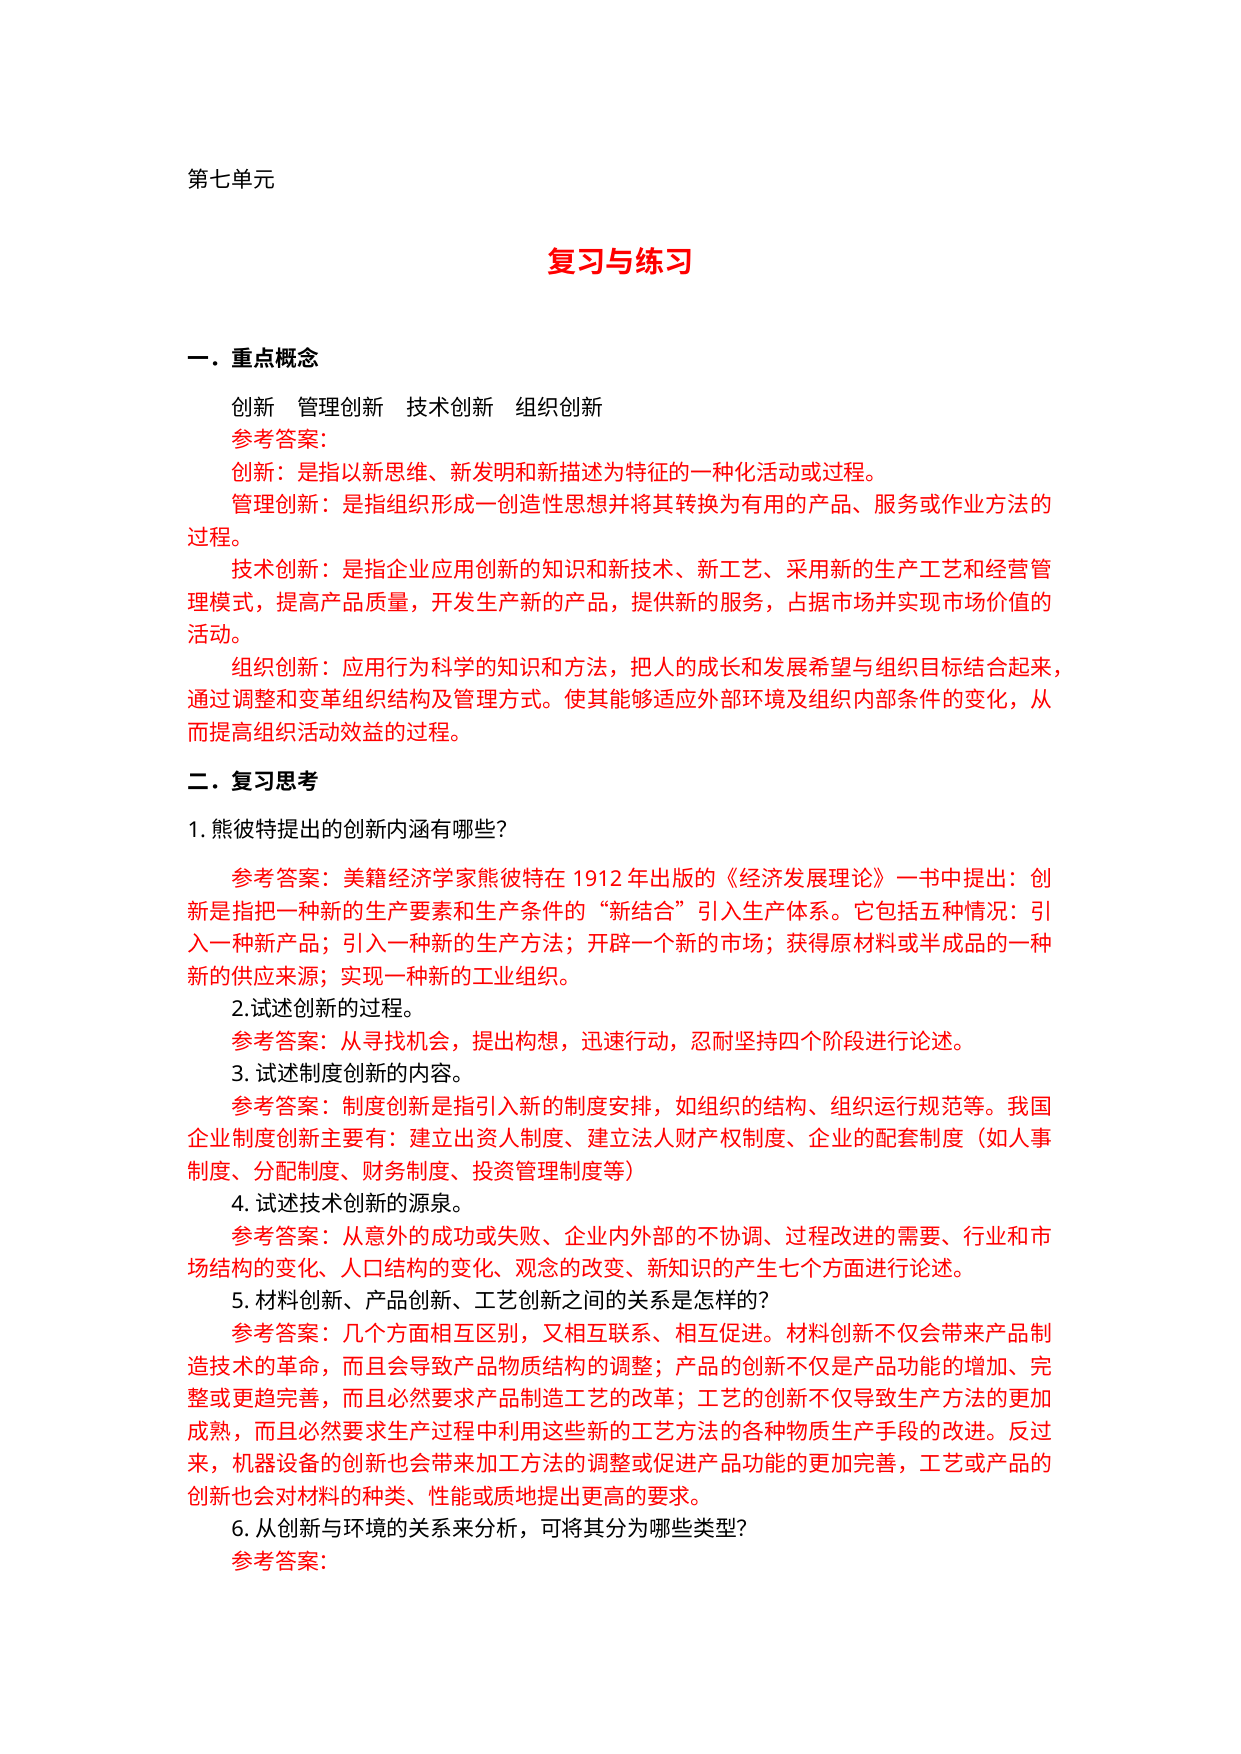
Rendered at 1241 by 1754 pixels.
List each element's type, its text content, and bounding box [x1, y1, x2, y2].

text 参考答案： [187, 422, 1053, 454]
text 参考答案： [187, 1543, 1053, 1576]
text 二．复习思考 [187, 763, 1053, 796]
text 参考答案：制度创新是指引入新的制度安排，如组织的结构、组织运行规范等。我国企业制度创新主要有：建立出资人制度、建立法人财产权制度、企业的配套制度（如人事制度、分配制度、财务制度、投资管理制度等） [187, 1088, 1053, 1186]
text 6. 从创新与环境的关系来分析，可将其分为哪些类型？ [187, 1511, 1053, 1543]
text 参考答案：从意外的成功或失败、企业内外部的不协调、过程改进的需要、行业和市场结构的变化、人口结构的变化、观念的改变、新知识的产生七个方面进行论述。 [187, 1218, 1053, 1283]
text 4. 试述技术创新的源泉。 [187, 1186, 1053, 1218]
text 组织创新：应用行为科学的知识和方法，把人的成长和发展希望与组织目标结合起来，通过调整和变革组织结构及管理方式。使其能够适应外部环境及组织内部条件的变化，从而提高组织活动效益的过程。 [187, 649, 1053, 747]
text 管理创新：是指组织形成一创造性思想并将其转换为有用的产品、服务或作业方法的过程。 [187, 487, 1053, 552]
text 2.试述创新的过程。 [187, 991, 1053, 1023]
text 参考答案：从寻找机会，提出构想，迅速行动，忍耐坚持四个阶段进行论述。 [187, 1023, 1053, 1056]
text 3. 试述制度创新的内容。 [187, 1056, 1053, 1088]
text 复习与练习 [187, 227, 1053, 292]
text 第七单元 [187, 162, 1053, 194]
text 创新：是指以新思维、新发明和新描述为特征的一种化活动或过程。 [187, 454, 1053, 487]
text 技术创新：是指企业应用创新的知识和新技术、新工艺、采用新的生产工艺和经营管理模式，提高产品质量，开发生产新的产品，提供新的服务，占据市场并实现市场价值的活动。 [187, 552, 1053, 649]
text 参考答案：美籍经济学家熊彼特在1912年出版的《经济发展理论》一书中提出：创新是指把一种新的生产要素和生产条件的“新结合”引入生产体系。它包括五种情况：引入一种新产品；引入一种新的生产方法；开辟一个新的市场；获得原材料或半成品的一种新的供应来源；实现一种新的工业组织。 [187, 861, 1053, 991]
text 参考答案：几个方面相互区别，又相互联系、相互促进。材料创新不仅会带来产品制造技术的革命，而且会导致产品物质结构的调整；产品的创新不仅是产品功能的增加、完整或更趋完善，而且必然要求产品制造工艺的改革；工艺的创新不仅导致生产方法的更加成熟，而且必然要求生产过程中利用这些新的工艺方法的各种物质生产手段的改进。反过来，机器设备的创新也会带来加工方法的调整或促进产品功能的更加完善，工艺或产品的创新也会对材料的种类、性能或质地提出更高的要求。 [187, 1316, 1053, 1511]
text 5. 材料创新、产品创新、工艺创新之间的关系是怎样的？ [187, 1283, 1053, 1316]
text 创新 管理创新 技术创新 组织创新 [187, 389, 1053, 422]
text 一．重点概念 [187, 341, 1053, 373]
text 1. 熊彼特提出的创新内涵有哪些？ [187, 812, 1053, 844]
